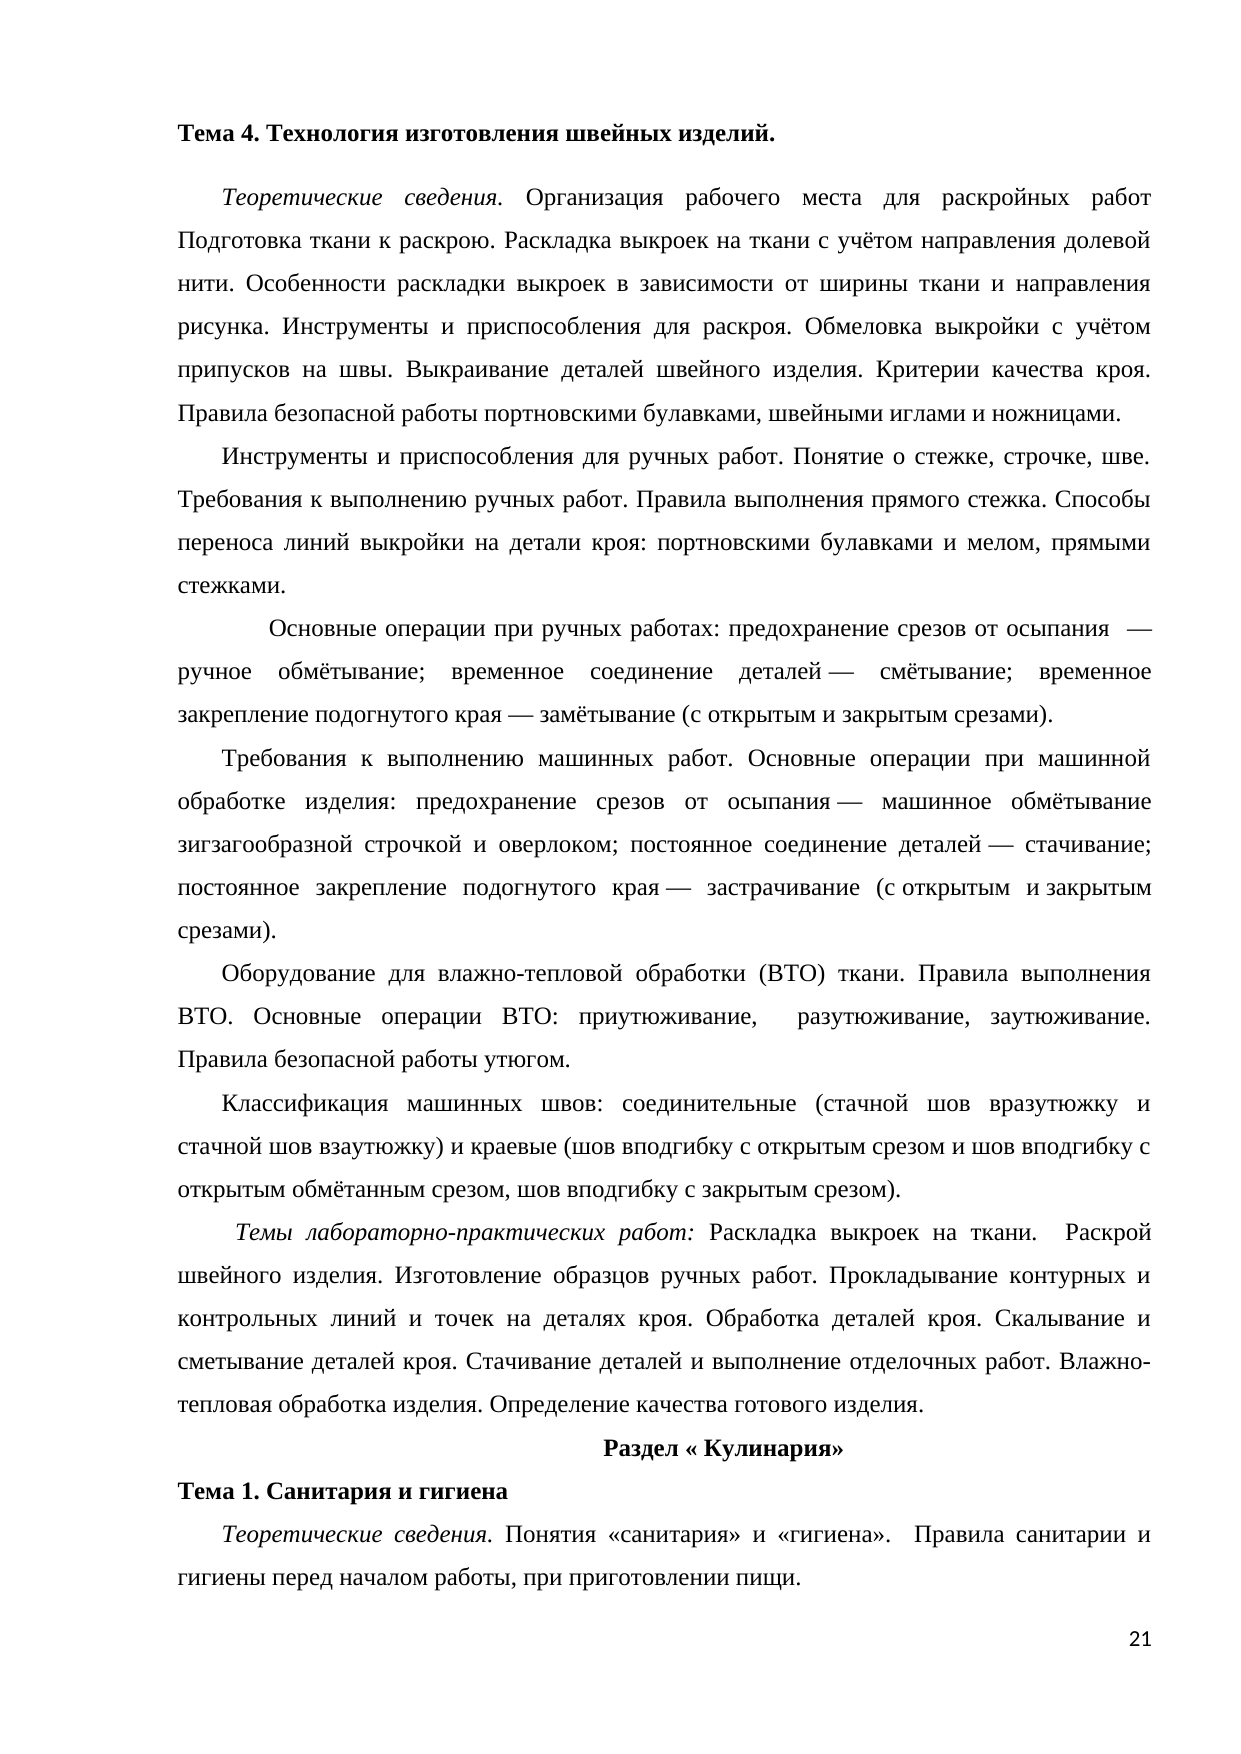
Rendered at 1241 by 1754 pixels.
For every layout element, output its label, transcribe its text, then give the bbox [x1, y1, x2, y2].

text Классификация машинных швов: соединительные (стачной шов вразутюжку и стачной шов взаутюжку) и краевые (шов вподгибку с открытым срезом и шов вподгибку с открытым обмётанным срезом, шов вподгибку с закрытым срезом). [177, 1088, 1152, 1203]
text Оборудование для влажно-тепловой обработки (ВТО) ткани. Правила выполнения ВТО. Основные операции ВТО: приутюживание, разутюживание, заутюживание. Правила безопасной работы утюгом. [177, 958, 1152, 1073]
text Раздел « Кулинария» [251, 1433, 1152, 1461]
text Темы лабораторно-практических работ: Раскладка выкроек на ткани. Раскрой швейного изделия. Изготовление образцов ручных работ. Прокладывание контурных и контрольных линий и точек на деталях кроя. Обработка деталей кроя. Скалывание и сметывание деталей кроя. Стачивание деталей и выполнение отделочных работ. Влажно-тепловая обработка изделия. Определение качества готового изделия. [177, 1217, 1152, 1418]
text Теоретические сведения. Понятия «санитария» и «гигиена». Правила санитарии и гигиены перед началом работы, при приготовлении пищи. [177, 1519, 1152, 1591]
text Тема 4. Технология изготовления швейных изделий. [177, 118, 1152, 147]
text Теоретические сведения. Организация рабочего места для раскройных работ Подготовка ткани к раскрою. Раскладка выкроек на ткани с учётом направления долевой нити. Особенности раскладки выкроек в зависимости от ширины ткани и направления рисунка. Инструменты и приспособления для раскроя. Обмеловка выкройки с учётом припусков на швы. Выкраивание деталей швейного изделия. Критерии качества кроя. Правила безопасной работы портновскими булавками, швейными иглами и ножницами. [177, 182, 1152, 426]
text Тема 1. Санитария и гигиена [177, 1476, 1152, 1504]
text Требования к выполнению машинных работ. Основные операции при машинной обработке изделия: предохранение срезов от осыпания — машинное обмётывание зигзагообразной строчкой и оверлоком; постоянное соединение деталей — стачивание; постоянное закрепление подогнутого края — застрачивание (с открытым и закрытым срезами). [177, 743, 1152, 944]
text Инструменты и приспособления для ручных работ. Понятие о стежке, строчке, шве. Требования к выполнению ручных работ. Правила выполнения прямого стежка. Способы переноса линий выкройки на детали кроя: портновскими булавками и мелом, прямыми стежками. Основные операции при ручных работах: предохранение срезов от осыпания — ручное обмётывание; временное соединение деталей — смётывание; временное закрепление подогнутого края — замётывание (с открытым и закрытым срезами). [177, 441, 1152, 728]
